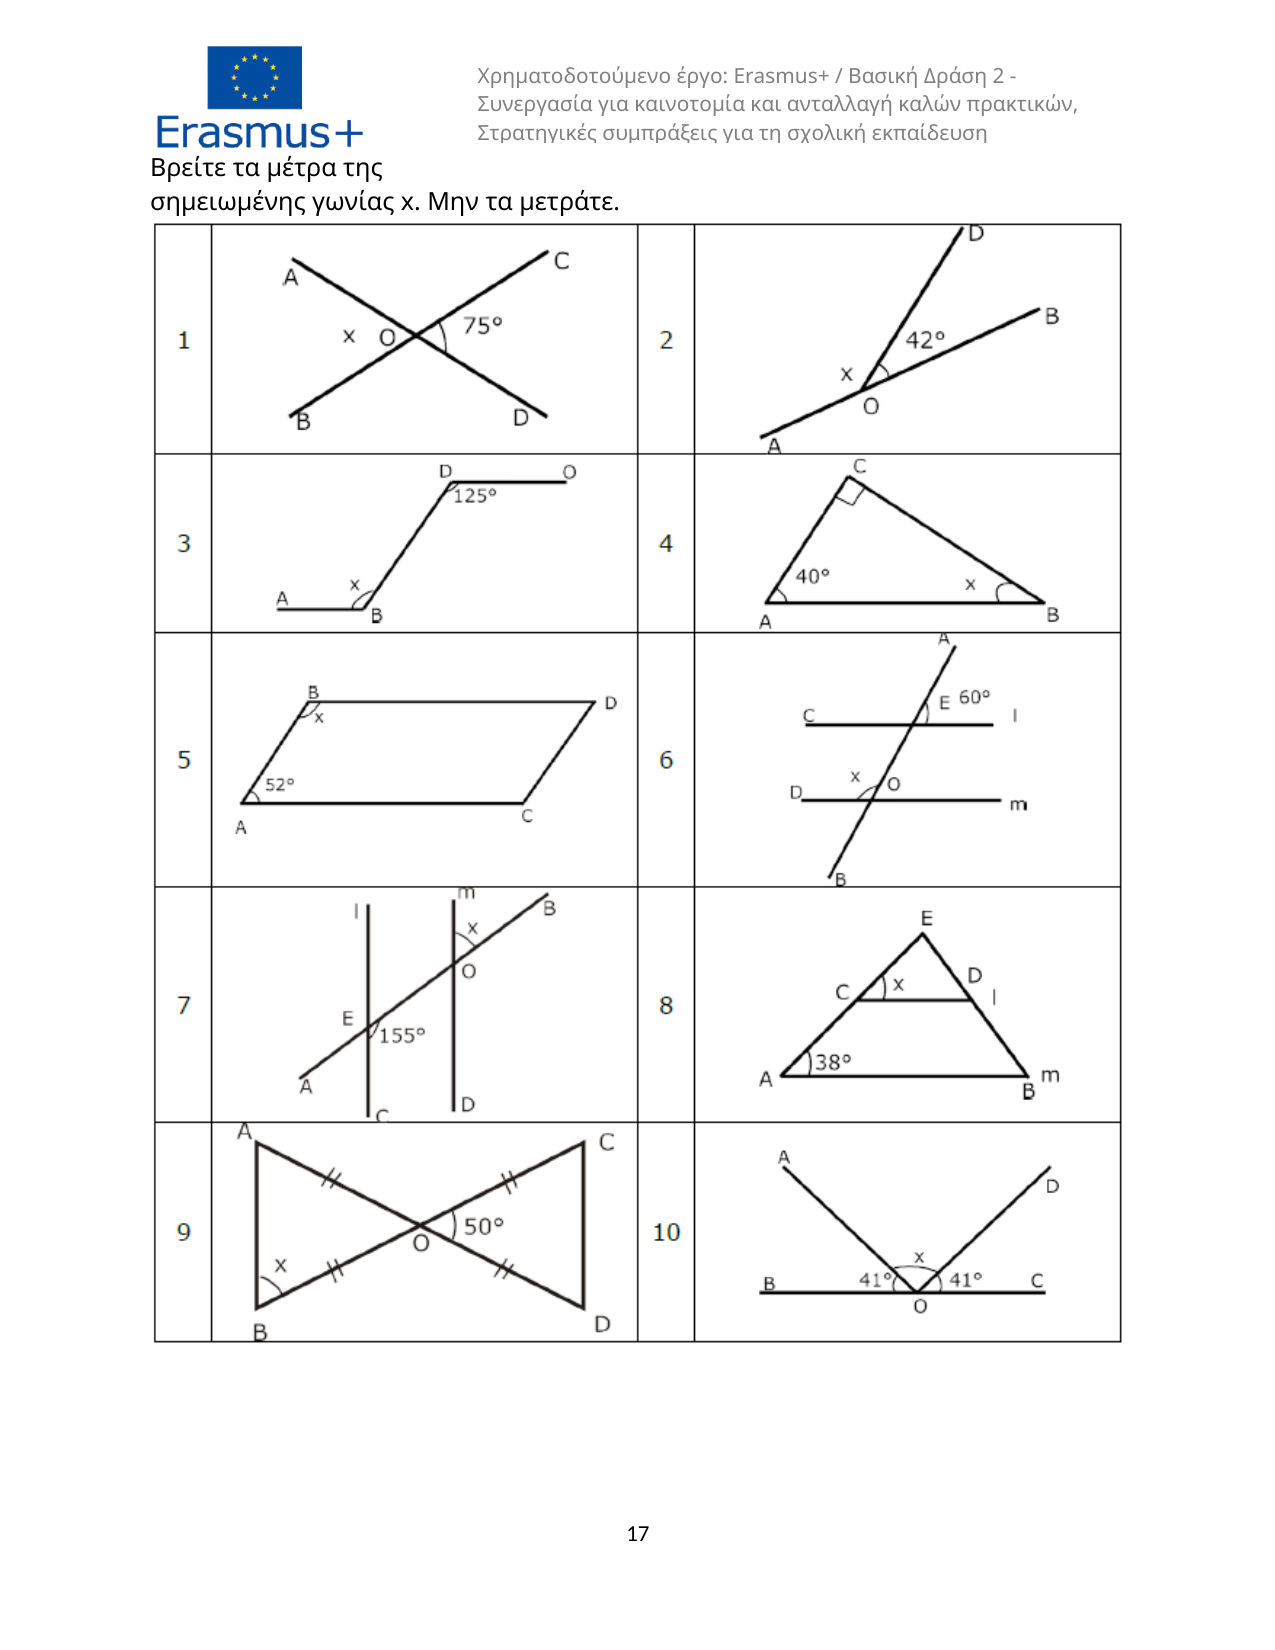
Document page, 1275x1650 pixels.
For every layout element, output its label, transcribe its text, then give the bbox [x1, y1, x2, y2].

text Βρείτε τα μέτρα της σημειωμένης γωνίας x. Μην τα μετράτε. [150, 150, 1125, 218]
picture [150, 28, 366, 150]
picture [150, 218, 1125, 1347]
